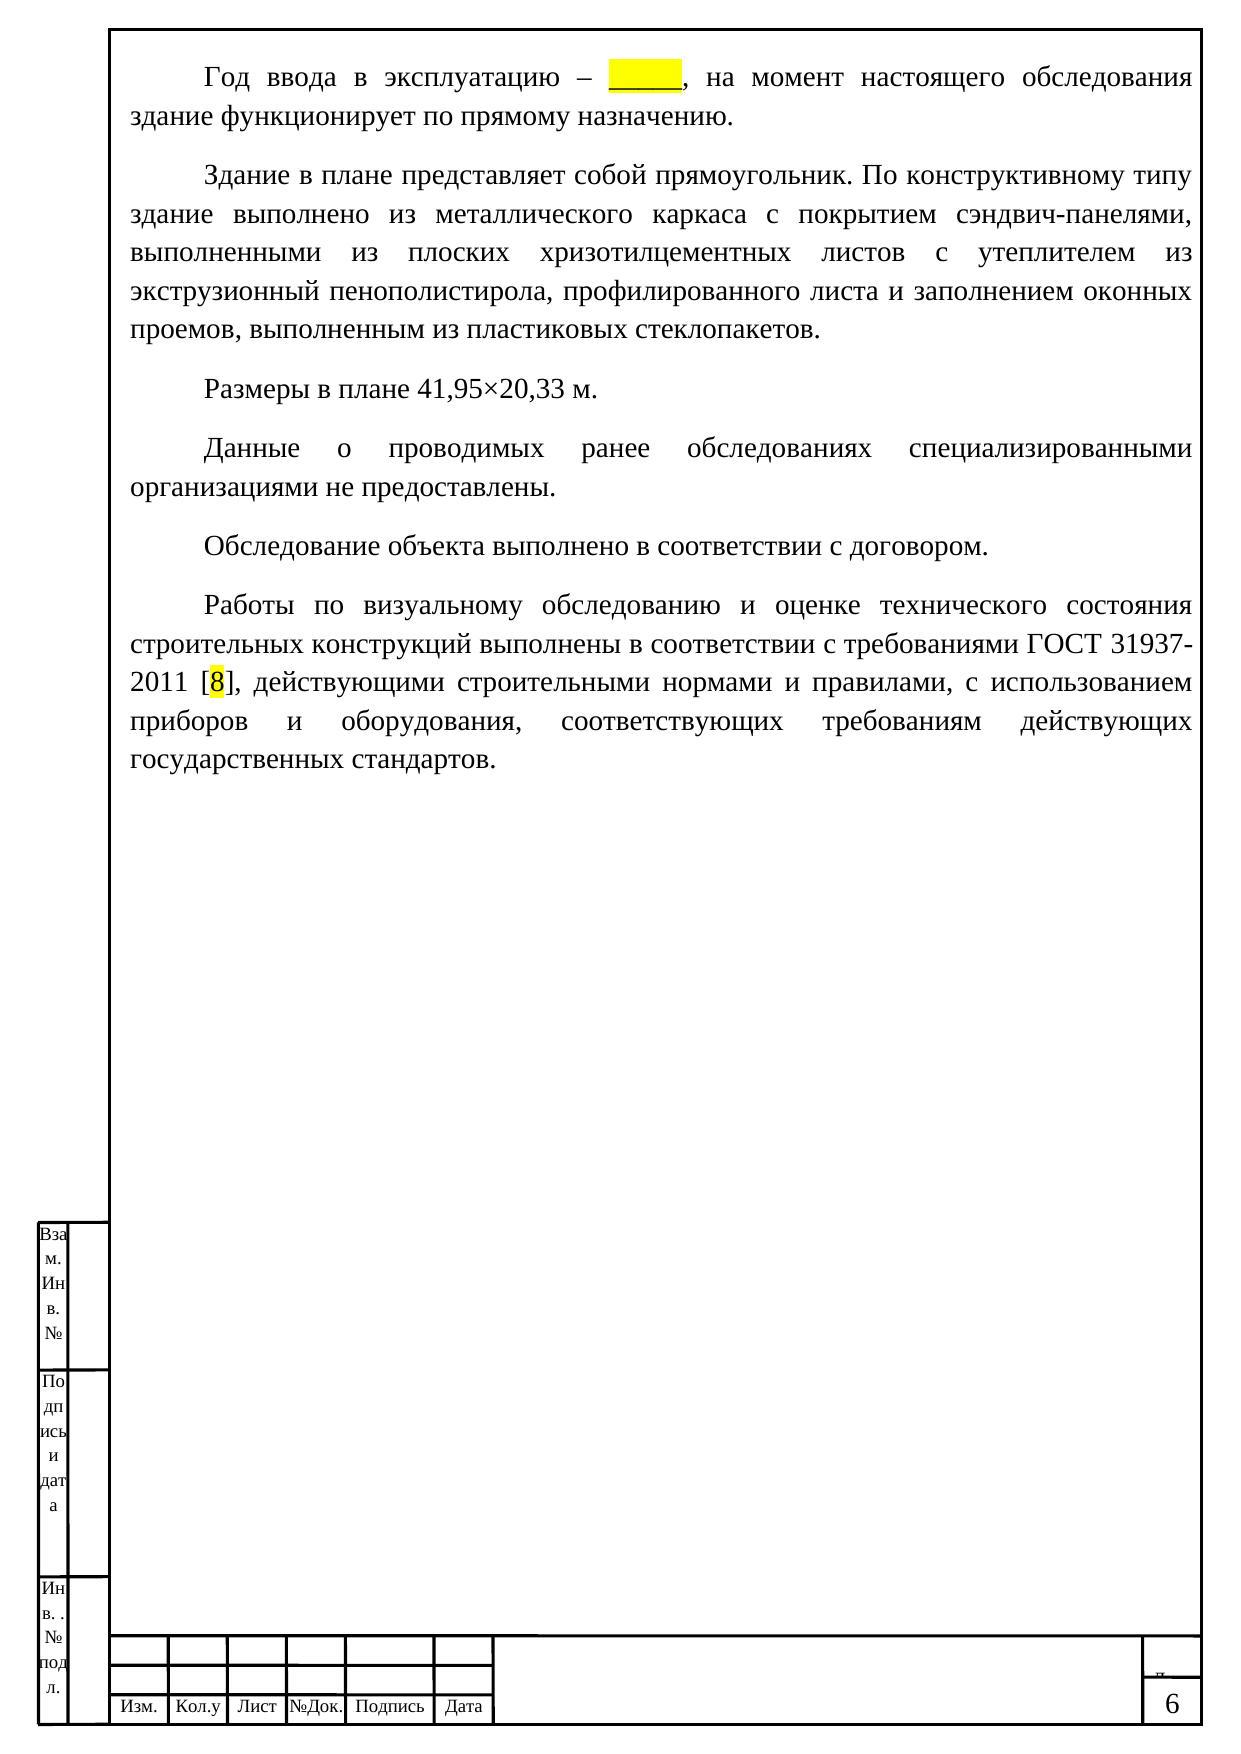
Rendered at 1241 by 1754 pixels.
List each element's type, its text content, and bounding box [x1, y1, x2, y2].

text Размеры в плане 41,95×20,33 м. [130, 371, 1193, 404]
text Данные о проводимых ранее обследованиях специализированными организациями не предоставлены. [130, 430, 1193, 502]
text Год ввода в эксплуатацию – _____, на момент настоящего обследования здание функционирует по прямому назначению. [130, 59, 1193, 131]
text Здание в плане представляет собой прямоугольник. По конструктивному типу здание выполнено из металлического каркаса с покрытием сэндвич-панелями, выполненными из плоских хризотилцементных листов с утеплителем из экструзионный пенополистирола, профилированного листа и заполнением оконных проемов, выполненным из пластиковых стеклопакетов. [130, 157, 1193, 345]
text Обследование объекта выполнено в соответствии с договором. [130, 528, 1193, 562]
text Работы по визуальному обследованию и оценке технического состояния строительных конструкций выполнены в соответствии с требованиями ГОСТ 31937-2011 [8], действующими строительными нормами и правилами, с использованием приборов и оборудования, соответствующих требованиям действующих государственных стандартов. [130, 587, 1193, 775]
